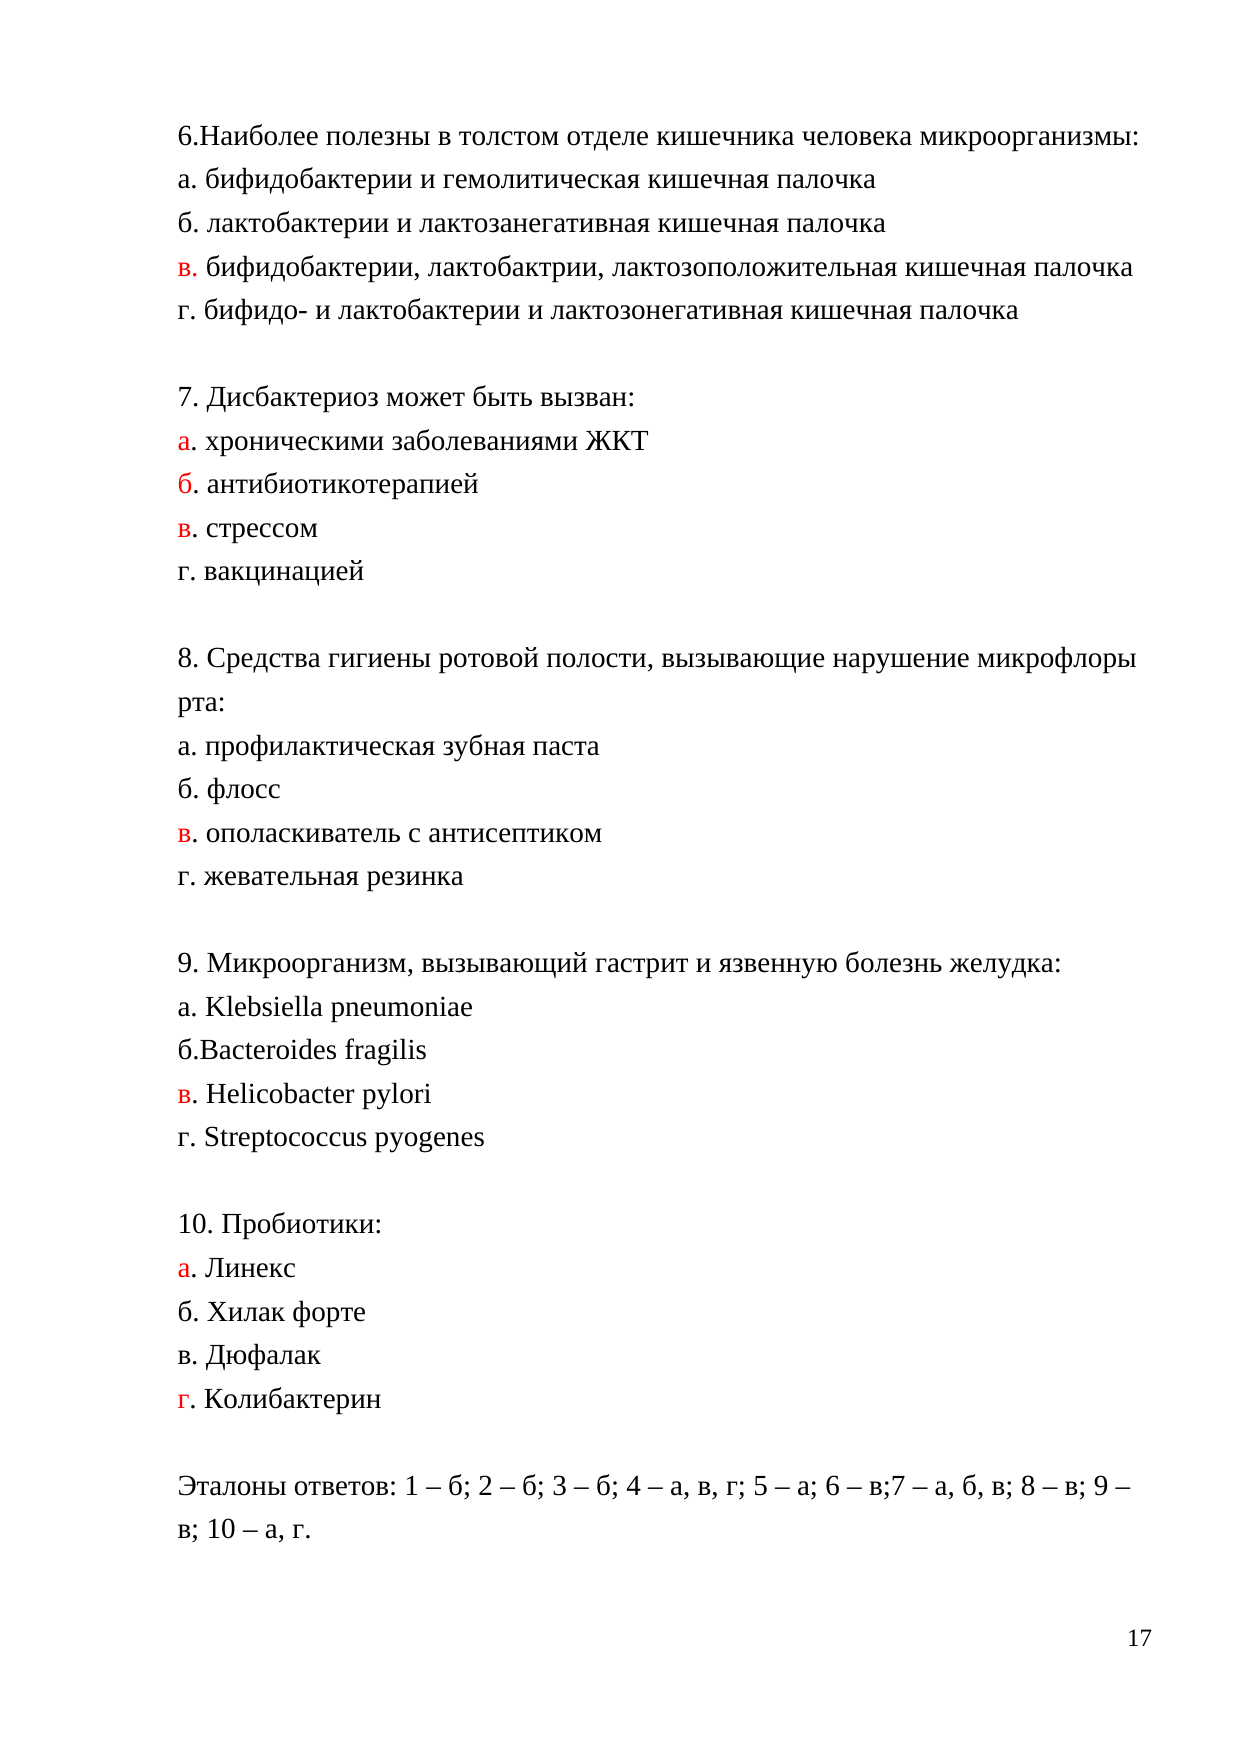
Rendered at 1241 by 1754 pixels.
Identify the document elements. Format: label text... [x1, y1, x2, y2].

text г. жевательная резинка [177, 858, 1152, 892]
text а. бифидобактерии и гемолитическая кишечная палочка [177, 162, 1152, 195]
text а. профилактическая зубная паста [177, 728, 1152, 761]
text 10. Пробиотики: [177, 1207, 1152, 1240]
text г. Streptococcus pyogenes [177, 1119, 1152, 1153]
text 7. Дисбактериоз может быть вызван: [177, 379, 1152, 413]
text 9. Микроорганизм, вызывающий гастрит и язвенную болезнь желудка: [177, 945, 1152, 979]
text в. бифидобактерии, лактобактрии, лактозоположительная кишечная палочка [177, 249, 1152, 282]
text а. Klebsiella pneumoniae [177, 989, 1152, 1022]
text Эталоны ответов: 1 – б; 2 – б; 3 – б; 4 – а, в, г; 5 – а; 6 – в;7 – а, б, в; 8 – в; 9 – в; 10 – а, г. [177, 1468, 1152, 1545]
text г. Колибактерин [177, 1381, 1152, 1414]
text г. бифидо- и лактобактерии и лактозонегативная кишечная палочка [177, 292, 1152, 326]
text б. Хилак форте [177, 1294, 1152, 1327]
text б. антибиотикотерапией [177, 466, 1152, 500]
text в. ополаскиватель с антисептиком [177, 815, 1152, 848]
text в. Дюфалак [177, 1337, 1152, 1371]
text 8. Средства гигиены ротовой полости, вызывающие нарушение микрофлоры рта: [177, 641, 1152, 718]
text б. лактобактерии и лактозанегативная кишечная палочка [177, 205, 1152, 239]
text г. вакцинацией [177, 553, 1152, 587]
text б. флосс [177, 771, 1152, 805]
text в. стрессом [177, 510, 1152, 543]
text б.Bacteroides fragilis [177, 1032, 1152, 1066]
text а. Линекс [177, 1250, 1152, 1284]
text 6.Наиболее полезны в толстом отделе кишечника человека микроорганизмы: [177, 118, 1152, 152]
text а. хроническими заболеваниями ЖКТ [177, 423, 1152, 456]
text в. Helicobacter pylori [177, 1076, 1152, 1109]
